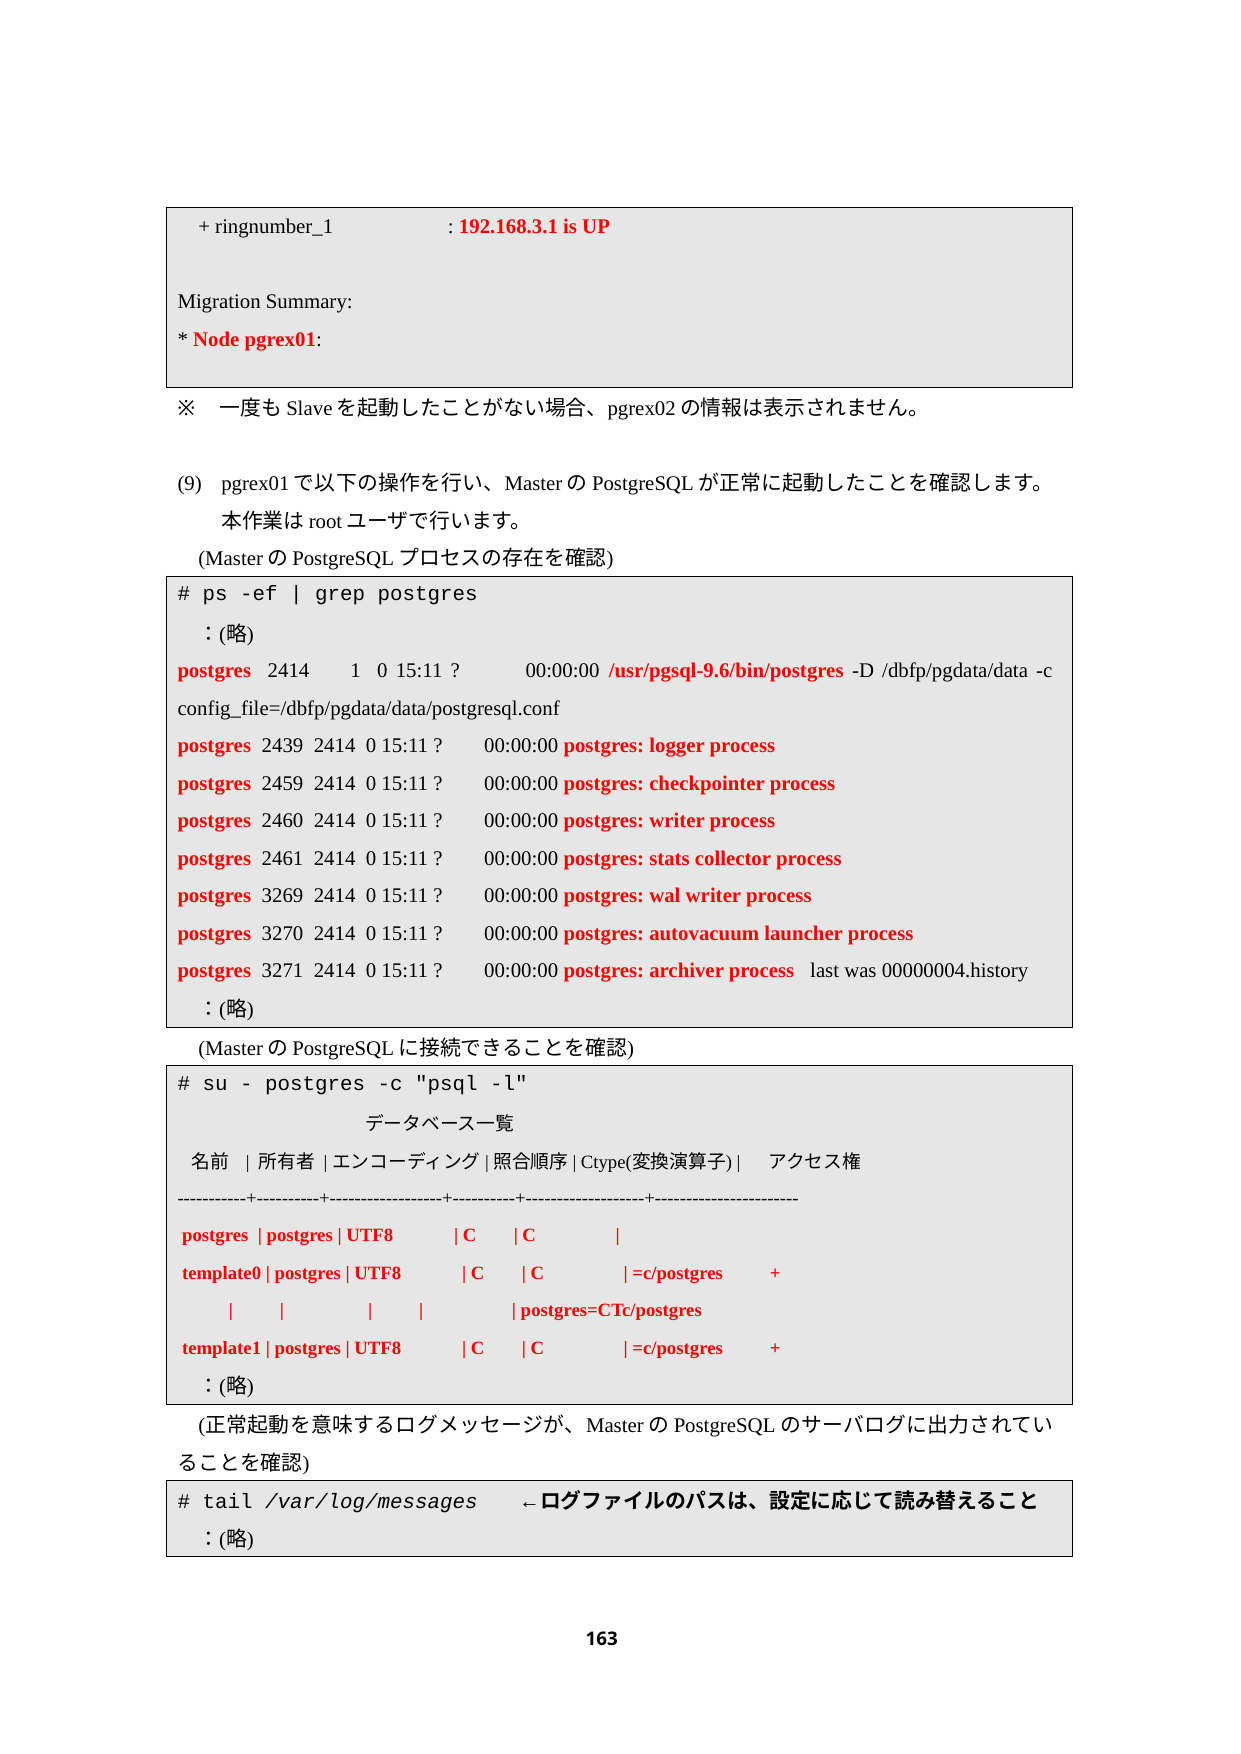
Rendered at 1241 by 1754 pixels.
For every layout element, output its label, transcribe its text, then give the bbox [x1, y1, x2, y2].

text (正常起動を意味するログメッセージが、MasterのPostgreSQLのサーバログに出力されていることを確認) [177, 1405, 1054, 1480]
table_header # ps -ef | grep postgres ：(略) postgres 2414 1 0 15:11 ? 00:00:00 /usr/pgsql-9.6/bin/postgres -D /dbfp/pgdata/data -c config_file=/dbfp/pgdata/data/postgresql.conf postgres 2439 2414 0 15:11 ? 00:00:00 postgres: logger process postgres 2459 2414 0 15:11 ? 00:00:00 postgres: checkpointer process postgres 2460 2414 0 15:11 ? 00:00:00 postgres: writer process postgres 2461 2414 0 15:11 ? 00:00:00 postgres: stats collector process postgres 3269 2414 0 15:11 ? 00:00:00 postgres: wal writer process postgres 3270 2414 0 15:11 ? 00:00:00 postgres: autovacuum launcher process postgres 3271 2414 0 15:11 ? 00:00:00 postgres: archiver process last was 00000004.history ：(略) [167, 577, 1072, 1027]
text (MasterのPostgreSQLプロセスの存在を確認) [177, 538, 1054, 576]
list 一度もSlaveを起動したことがない場合、pgrex02の情報は表示されません。 [177, 388, 1054, 426]
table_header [167, 208, 1072, 387]
table_header # su - postgres -c "psql -l" データベース一覧 名前 | 所有者 | エンコーディング | 照合順序 | Ctype(変換演算子) | アクセス権 -----------+----------+------------------+----------+-------------------+----------------------- postgres | postgres | UTF8 | C | C | template0 | postgres | UTF8 | C | C | =c/postgres + | | | | | postgres=CTc/postgres template1 | postgres | UTF8 | C | C | =c/postgres + ：(略) [167, 1066, 1072, 1404]
text (MasterのPostgreSQLに接続できることを確認) [177, 1028, 1054, 1065]
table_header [167, 1481, 1072, 1556]
list pgrex01で以下の操作を行い、MasterのPostgreSQLが正常に起動したことを確認します。本作業はrootユーザで行います。 [177, 463, 1054, 538]
